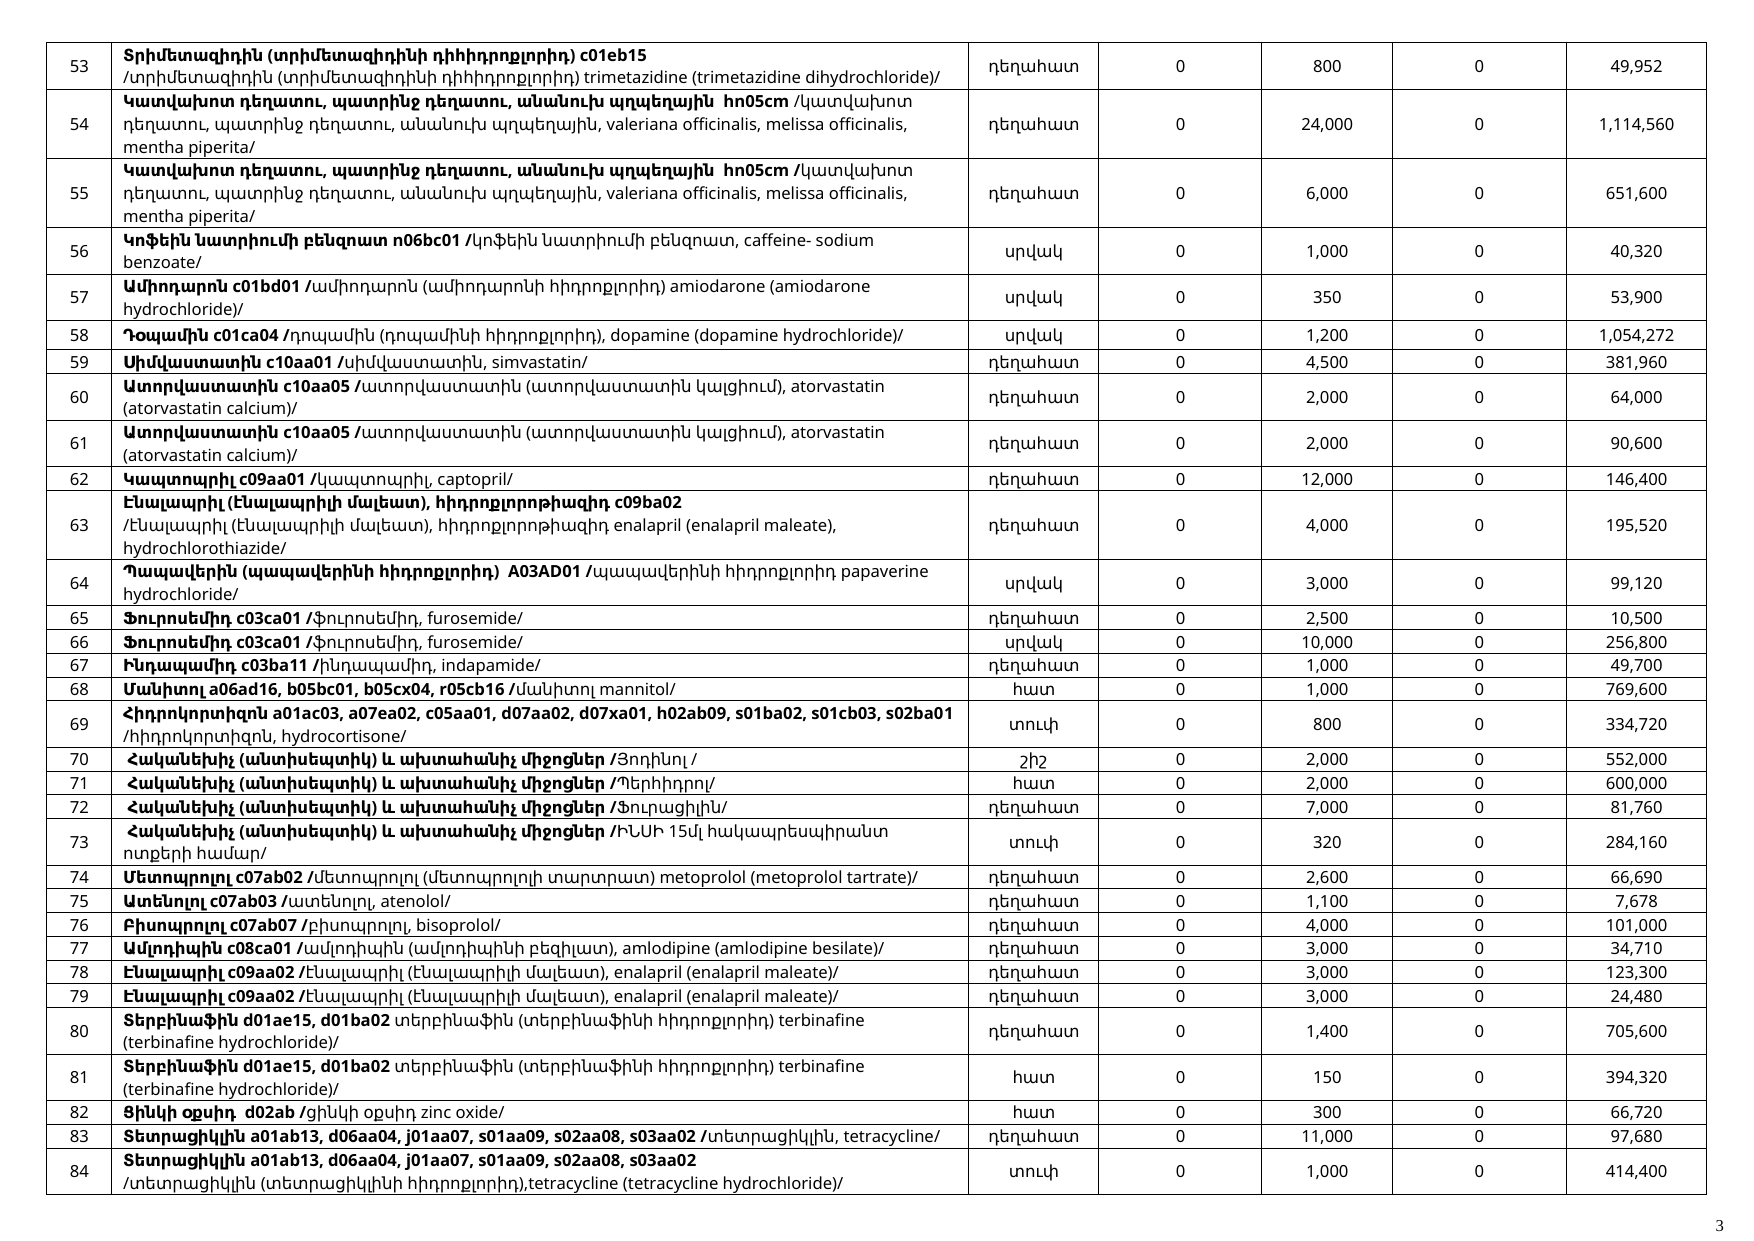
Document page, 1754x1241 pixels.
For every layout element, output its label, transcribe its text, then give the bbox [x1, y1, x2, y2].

table_cell դեղահատ [969, 1125, 1098, 1147]
table_cell 0 [1099, 1008, 1261, 1053]
table_cell 10,500 [1567, 606, 1706, 629]
table_cell 101,000 [1567, 913, 1706, 936]
table_cell Ֆուրոսեմիդ c03ca01 /ֆուրոսեմիդ, furosemide/ [112, 606, 968, 629]
table_cell Բիսոպրոլոլ c07ab07 /բիսոպրոլոլ, bisoprolol/ [112, 913, 968, 936]
table_cell 0 [1099, 321, 1261, 349]
table_cell 0 [1099, 374, 1261, 419]
table_cell 75 [47, 889, 111, 912]
table_cell 57 [47, 275, 111, 320]
table_cell 0 [1099, 43, 1261, 89]
table_cell 76 [47, 913, 111, 936]
table_cell 62 [47, 467, 111, 490]
table_cell 0 [1393, 159, 1566, 227]
table_cell Ֆուրոսեմիդ c03ca01 /ֆուրոսեմիդ, furosemide/ [112, 630, 968, 653]
table_cell դեղահատ [969, 43, 1098, 89]
table_cell 53,900 [1567, 275, 1706, 320]
table_cell շիշ [969, 748, 1098, 771]
table_cell 53 [47, 43, 111, 89]
table_cell 74 [47, 866, 111, 888]
table_cell 0 [1393, 90, 1566, 158]
table_cell 195,520 [1567, 491, 1706, 559]
table_cell 0 [1099, 491, 1261, 559]
table_cell 0 [1099, 889, 1261, 912]
table_cell 73 [47, 819, 111, 864]
table_cell Հականեխիչ (անտիսեպտիկ) և ախտահանիչ միջոցներ /Ֆուրացիլին/ [112, 795, 968, 818]
table_cell 0 [1393, 228, 1566, 273]
table_cell 1,054,272 [1567, 321, 1706, 349]
table_cell 394,320 [1567, 1055, 1706, 1100]
table_cell 2,000 [1262, 421, 1392, 466]
table_cell 0 [1099, 630, 1261, 653]
table_cell 24,480 [1567, 984, 1706, 1007]
table_cell 0 [1099, 795, 1261, 818]
table_cell Էնալապրիլ (էնալապրիլի մալեատ), հիդրոքլորոթիազիդ c09ba02 /էնալապրիլ (էնալապրիլի մալեատ), հիդրոքլորոթիազիդ enalapril (enalapril maleate), hydrochlorothiazide/ [112, 491, 968, 559]
table_cell 123,300 [1567, 961, 1706, 983]
table_cell 6,000 [1262, 159, 1392, 227]
table_cell 63 [47, 491, 111, 559]
table_cell 7,678 [1567, 889, 1706, 912]
table_cell 0 [1393, 772, 1566, 794]
table_cell 0 [1099, 421, 1261, 466]
table_cell սրվակ [969, 275, 1098, 320]
table_cell 83 [47, 1125, 111, 1147]
table_cell 72 [47, 795, 111, 818]
table_cell 49,952 [1567, 43, 1706, 89]
table_cell 0 [1393, 1055, 1566, 1100]
table_cell դեղահատ [969, 159, 1098, 227]
table_cell Մանիտոլ a06ad16, b05bc01, b05cx04, r05cb16 /մանիտոլ mannitol/ [112, 678, 968, 700]
table_cell 1,000 [1262, 654, 1392, 677]
table_cell Հականեխիչ (անտիսեպտիկ) և ախտահանիչ միջոցներ /Պերհիդրոլ/ [112, 772, 968, 794]
table_cell 0 [1393, 984, 1566, 1007]
table_cell 800 [1262, 701, 1392, 747]
table_cell 0 [1099, 1149, 1261, 1194]
table_cell դեղահատ [969, 350, 1098, 373]
table_cell 414,400 [1567, 1149, 1706, 1194]
table_cell 97,680 [1567, 1125, 1706, 1147]
table_cell 0 [1393, 321, 1566, 349]
table_cell 0 [1099, 984, 1261, 1007]
table_cell Տերբինաֆին d01ae15, d01ba02 տերբինաֆին (տերբինաֆինի հիդրոքլորիդ) terbinafine (terbinafine hydrochloride)/ [112, 1008, 968, 1053]
table_cell Տրիմետազիդին (տրիմետազիդինի դիհիդրոքլորիդ) c01eb15 /տրիմետազիդին (տրիմետազիդինի դիհիդրոքլորիդ) trimetazidine (trimetazidine dihydrochloride)/ [112, 43, 968, 89]
table_cell 0 [1393, 889, 1566, 912]
table_cell 80 [47, 1008, 111, 1053]
table_cell 84 [47, 1149, 111, 1194]
table_cell 1,000 [1262, 228, 1392, 273]
table_cell 4,000 [1262, 913, 1392, 936]
table_cell Ատենոլոլ c07ab03 /ատենոլոլ, atenolol/ [112, 889, 968, 912]
table_cell 69 [47, 701, 111, 747]
table_cell 0 [1393, 819, 1566, 864]
table_cell 2,000 [1262, 748, 1392, 771]
table_cell 2,000 [1262, 374, 1392, 419]
table_cell 0 [1099, 748, 1261, 771]
table_cell Պապավերին (պապավերինի հիդրոքլորիդ) A03AD01 /պապավերինի հիդրոքլորիդ papaverine hydrochloride/ [112, 560, 968, 605]
table_cell դեղահատ [969, 889, 1098, 912]
table_cell 77 [47, 937, 111, 959]
table_cell 0 [1099, 228, 1261, 273]
table_cell 1,000 [1262, 678, 1392, 700]
table_cell 11,000 [1262, 1125, 1392, 1147]
table_cell 0 [1393, 43, 1566, 89]
table_cell 10,000 [1262, 630, 1392, 653]
table_cell 1,200 [1262, 321, 1392, 349]
table_cell 99,120 [1567, 560, 1706, 605]
table_cell 0 [1393, 630, 1566, 653]
table_cell 3,000 [1262, 961, 1392, 983]
table_cell Ինդապամիդ c03ba11 /ինդապամիդ, indapamide/ [112, 654, 968, 677]
table_cell 0 [1393, 275, 1566, 320]
table_cell 300 [1262, 1101, 1392, 1124]
table_cell 0 [1099, 1055, 1261, 1100]
table_cell Կոֆեին նատրիումի բենզոատ n06bc01 /կոֆեին նատրիումի բենզոատ, caffeine- sodium benzoate/ [112, 228, 968, 273]
table_cell 90,600 [1567, 421, 1706, 466]
table_cell սրվակ [969, 228, 1098, 273]
table_cell Տետրացիկլին a01ab13, d06aa04, j01aa07, s01aa09, s02aa08, s03aa02 /տետրացիկլին, tetracycline/ [112, 1125, 968, 1147]
table_cell դեղահատ [969, 90, 1098, 158]
table_cell դեղահատ [969, 866, 1098, 888]
table_cell 55 [47, 159, 111, 227]
table_cell 54 [47, 90, 111, 158]
table_cell 0 [1099, 1101, 1261, 1124]
table_cell Ատորվաստատին c10aa05 /ատորվաստատին (ատորվաստատին կալցիում), atorvastatin (atorvastatin calcium)/ [112, 421, 968, 466]
table_cell 0 [1099, 275, 1261, 320]
table_cell 800 [1262, 43, 1392, 89]
table_cell Հականեխիչ (անտիսեպտիկ) և ախտահանիչ միջոցներ /ԻՆՍԻ 15մլ հակապրեսպիրանտ ոտքերի համար/ [112, 819, 968, 864]
table_cell Էնալապրիլ c09aa02 /էնալապրիլ (էնալապրիլի մալեատ), enalapril (enalapril maleate)/ [112, 984, 968, 1007]
table_cell 0 [1099, 350, 1261, 373]
table_cell 0 [1393, 937, 1566, 959]
table_cell 651,600 [1567, 159, 1706, 227]
table_cell 0 [1099, 772, 1261, 794]
table_cell 60 [47, 374, 111, 419]
table_cell 3,000 [1262, 937, 1392, 959]
table_cell 150 [1262, 1055, 1392, 1100]
table_cell 769,600 [1567, 678, 1706, 700]
table_cell 552,000 [1567, 748, 1706, 771]
table_cell Հականեխիչ (անտիսեպտիկ) և ախտահանիչ միջոցներ /Յոդինոլ / [112, 748, 968, 771]
table_cell 0 [1099, 1125, 1261, 1147]
table_cell 381,960 [1567, 350, 1706, 373]
table_cell 79 [47, 984, 111, 1007]
table_cell 66 [47, 630, 111, 653]
table_cell 1,114,560 [1567, 90, 1706, 158]
table_cell 59 [47, 350, 111, 373]
table_cell դեղահատ [969, 421, 1098, 466]
table_cell 24,000 [1262, 90, 1392, 158]
table_cell Տետրացիկլին a01ab13, d06aa04, j01aa07, s01aa09, s02aa08, s03aa02 /տետրացիկլին (տետրացիկլինի հիդրոքլորիդ),tetracycline (tetracycline hydrochloride)/ [112, 1149, 968, 1194]
table_cell 12,000 [1262, 467, 1392, 490]
table_cell 0 [1099, 913, 1261, 936]
table_cell դեղահատ [969, 654, 1098, 677]
table_cell դեղահատ [969, 937, 1098, 959]
table_cell սրվակ [969, 560, 1098, 605]
table_cell Ցինկի օքսիդ d02ab /ցինկի օքսիդ zinc oxide/ [112, 1101, 968, 1124]
table_cell Հիդրոկորտիզոն a01ac03, a07ea02, c05aa01, d07aa02, d07xa01, h02ab09, s01ba02, s01cb03, s02ba01 /հիդրոկորտիզոն, hydrocortisone/ [112, 701, 968, 747]
table_cell 0 [1099, 961, 1261, 983]
table_cell դեղահատ [969, 913, 1098, 936]
table_cell 0 [1393, 866, 1566, 888]
table_cell Կատվախոտ դեղատու, պատրինջ դեղատու, անանուխ պղպեղային hn05cm /կատվախոտ դեղատու, պատրինջ դեղատու, անանուխ պղպեղային, valeriana officinalis, melissa officinalis, mentha piperita/ [112, 159, 968, 227]
table_cell դեղահատ [969, 1008, 1098, 1053]
table_cell հատ [969, 1055, 1098, 1100]
table_cell 320 [1262, 819, 1392, 864]
table_cell 4,500 [1262, 350, 1392, 373]
table_cell 49,700 [1567, 654, 1706, 677]
table_cell 0 [1393, 678, 1566, 700]
table_cell 71 [47, 772, 111, 794]
table_cell 82 [47, 1101, 111, 1124]
table_cell Սիմվաստատին c10aa01 /սիմվաստատին, simvastatin/ [112, 350, 968, 373]
table_cell 0 [1099, 866, 1261, 888]
table_cell 256,800 [1567, 630, 1706, 653]
table_cell 66,720 [1567, 1101, 1706, 1124]
table_cell հատ [969, 772, 1098, 794]
table_cell 70 [47, 748, 111, 771]
table_cell 3,000 [1262, 560, 1392, 605]
table_cell Կատվախոտ դեղատու, պատրինջ դեղատու, անանուխ պղպեղային hn05cm /կատվախոտ դեղատու, պատրինջ դեղատու, անանուխ պղպեղային, valeriana officinalis, melissa officinalis, mentha piperita/ [112, 90, 968, 158]
table_cell 350 [1262, 275, 1392, 320]
table_cell 0 [1393, 350, 1566, 373]
table_cell 81,760 [1567, 795, 1706, 818]
table_cell Դօպամին c01ca04 /դոպամին (դոպամինի հիդրոքլորիդ), dopamine (dopamine hydrochloride)/ [112, 321, 968, 349]
table_cell 0 [1393, 374, 1566, 419]
table_cell 1,100 [1262, 889, 1392, 912]
table_cell 64,000 [1567, 374, 1706, 419]
table_cell տուփ [969, 819, 1098, 864]
table_cell 0 [1393, 913, 1566, 936]
table_cell 2,600 [1262, 866, 1392, 888]
table_cell 2,500 [1262, 606, 1392, 629]
table_cell 0 [1393, 795, 1566, 818]
table_cell 65 [47, 606, 111, 629]
table_cell 0 [1393, 1125, 1566, 1147]
table_cell դեղահատ [969, 606, 1098, 629]
table_cell 34,710 [1567, 937, 1706, 959]
table_cell 0 [1099, 467, 1261, 490]
table_cell 0 [1099, 678, 1261, 700]
table_cell Մետոպրոլոլ c07ab02 /մետոպրոլոլ (մետոպրոլոլի տարտրատ) metoprolol (metoprolol tartrate)/ [112, 866, 968, 888]
table_cell 0 [1393, 491, 1566, 559]
table_cell 64 [47, 560, 111, 605]
table_cell 0 [1393, 606, 1566, 629]
table_cell Էնալապրիլ c09aa02 /էնալապրիլ (էնալապրիլի մալեատ), enalapril (enalapril maleate)/ [112, 961, 968, 983]
table_cell 0 [1099, 654, 1261, 677]
table_cell 66,690 [1567, 866, 1706, 888]
table_cell դեղահատ [969, 374, 1098, 419]
table_cell հատ [969, 678, 1098, 700]
table_cell 2,000 [1262, 772, 1392, 794]
table_cell 0 [1393, 1101, 1566, 1124]
table_cell 0 [1099, 819, 1261, 864]
table_cell 0 [1099, 606, 1261, 629]
table_cell դեղահատ [969, 491, 1098, 559]
table_cell տուփ [969, 701, 1098, 747]
table_cell 0 [1393, 701, 1566, 747]
table_cell 0 [1393, 961, 1566, 983]
table_cell 334,720 [1567, 701, 1706, 747]
table_cell 0 [1099, 90, 1261, 158]
table_cell 0 [1099, 701, 1261, 747]
table_cell 61 [47, 421, 111, 466]
table_cell Տերբինաֆին d01ae15, d01ba02 տերբինաֆին (տերբինաֆինի հիդրոքլորիդ) terbinafine (terbinafine hydrochloride)/ [112, 1055, 968, 1100]
table_cell 284,160 [1567, 819, 1706, 864]
table_cell 1,000 [1262, 1149, 1392, 1194]
table_cell 0 [1393, 421, 1566, 466]
table_cell 56 [47, 228, 111, 273]
table_cell 67 [47, 654, 111, 677]
table_cell Ամիոդարոն c01bd01 /ամիոդարոն (ամիոդարոնի հիդրոքլորիդ) amiodarone (amiodarone hydrochloride)/ [112, 275, 968, 320]
table_cell դեղահատ [969, 795, 1098, 818]
table_cell 0 [1393, 1149, 1566, 1194]
table_cell 68 [47, 678, 111, 700]
table_cell դեղահատ [969, 984, 1098, 1007]
table_cell 0 [1099, 937, 1261, 959]
table_cell 7,000 [1262, 795, 1392, 818]
table_cell 0 [1393, 467, 1566, 490]
table_cell Կապտոպրիլ c09aa01 /կապտոպրիլ, captopril/ [112, 467, 968, 490]
table_cell 600,000 [1567, 772, 1706, 794]
table_cell 0 [1099, 159, 1261, 227]
table_cell սրվակ [969, 321, 1098, 349]
table_cell 705,600 [1567, 1008, 1706, 1053]
table_cell տուփ [969, 1149, 1098, 1194]
table_cell Ամլոդիպին c08ca01 /ամլոդիպին (ամլոդիպինի բեզիլատ), amlodipine (amlodipine besilate)/ [112, 937, 968, 959]
table_cell 146,400 [1567, 467, 1706, 490]
table_cell 0 [1393, 1008, 1566, 1053]
table_cell 58 [47, 321, 111, 349]
table_cell 0 [1099, 560, 1261, 605]
table_cell 78 [47, 961, 111, 983]
table_cell հատ [969, 1101, 1098, 1124]
table_cell 0 [1393, 560, 1566, 605]
table_cell 3,000 [1262, 984, 1392, 1007]
table_cell Ատորվաստատին c10aa05 /ատորվաստատին (ատորվաստատին կալցիում), atorvastatin (atorvastatin calcium)/ [112, 374, 968, 419]
table_cell 4,000 [1262, 491, 1392, 559]
table_cell սրվակ [969, 630, 1098, 653]
table_cell 1,400 [1262, 1008, 1392, 1053]
table_cell դեղահատ [969, 467, 1098, 490]
table_cell 81 [47, 1055, 111, 1100]
table_cell դեղահատ [969, 961, 1098, 983]
table_cell 0 [1393, 748, 1566, 771]
table_cell 0 [1393, 654, 1566, 677]
table_cell 40,320 [1567, 228, 1706, 273]
